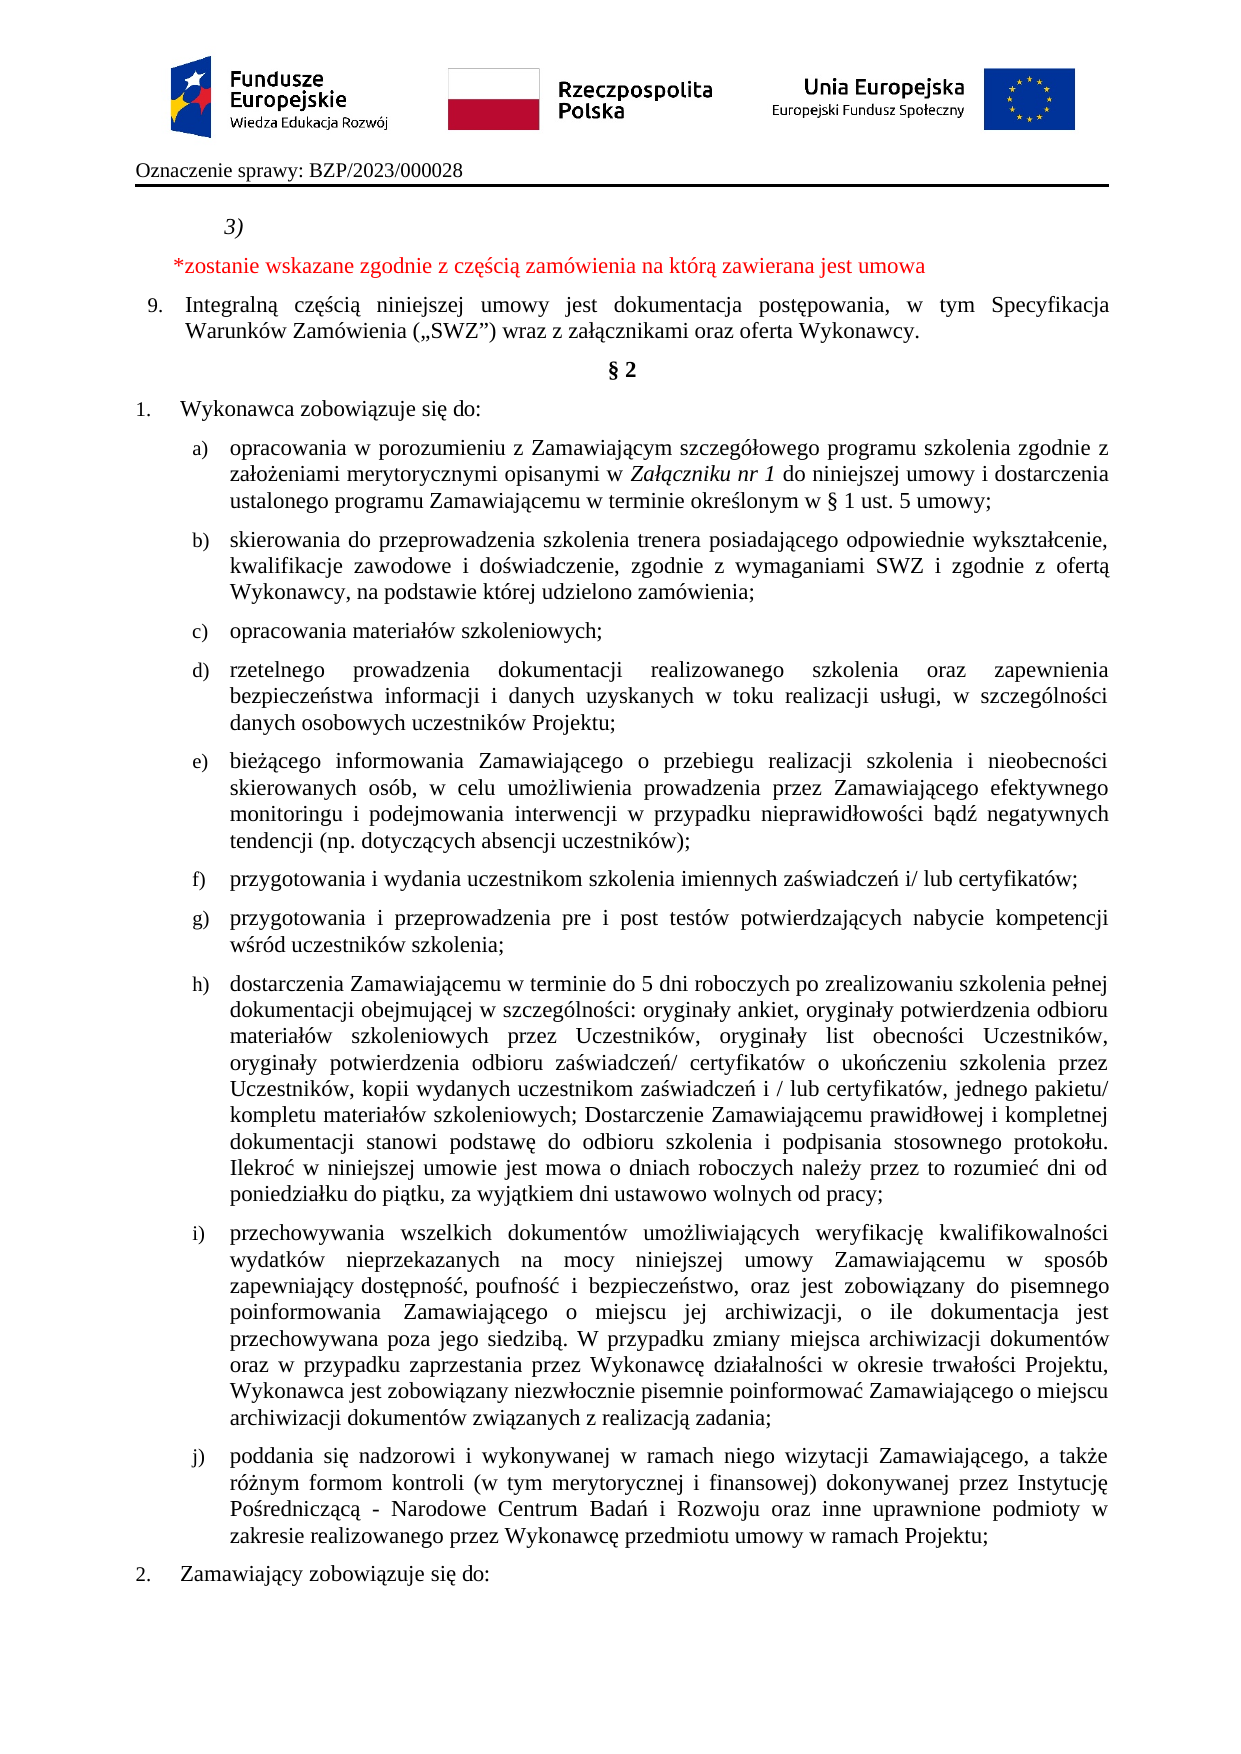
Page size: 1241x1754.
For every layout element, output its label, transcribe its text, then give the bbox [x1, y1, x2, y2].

list Wykonawca zobowiązuje się do: [135, 395, 1109, 422]
list rzetelnego prowadzenia dokumentacji realizowanego szkolenia oraz zapewnienia bezpieczeństwa informacji i danych uzyskanych w toku realizacji usługi, w szczególności danych osobowych uczestników Projektu; [192, 656, 1109, 735]
list przygotowania i wydania uczestnikom szkolenia imiennych zaświadczeń i/ lub certyfikatów; [192, 866, 1109, 892]
list poddania się nadzorowi i wykonywanej w ramach niego wizytacji Zamawiającego, a także różnym formom kontroli (w tym merytorycznej i finansowej) dokonywanej przez Instytucję Pośredniczącą - Narodowe Centrum Badań i Rozwoju oraz inne uprawnione podmioty w zakresie realizowanego przez Wykonawcę przedmiotu umowy w ramach Projektu; [192, 1443, 1109, 1548]
subtitle § 2 [135, 356, 1109, 383]
list skierowania do przeprowadzenia szkolenia trenera posiadającego odpowiednie wykształcenie, kwalifikacje zawodowe i doświadczenie, zgodnie z wymaganiami SWZ i zgodnie z ofertą Wykonawcy, na podstawie której udzielono zamówienia; [192, 526, 1109, 605]
list bieżącego informowania Zamawiającego o przebiegu realizacji szkolenia i nieobecności skierowanych osób, w celu umożliwienia prowadzenia przez Zamawiającego efektywnego monitoringu i podejmowania interwencji w przypadku nieprawidłowości bądź negatywnych tendencji (np. dotyczących absencji uczestników); [192, 748, 1109, 853]
list opracowania w porozumieniu z Zamawiającym szczegółowego programu szkolenia zgodnie z założeniami merytorycznymi opisanymi w Załączniku nr 1 do niniejszej umowy i dostarczenia ustalonego programu Zamawiającemu w terminie określonym w § 1 ust. 5 umowy; [192, 434, 1109, 513]
list Integralną częścią niniejszej umowy jest dokumentacja postępowania, w tym Specyfikacja Warunków Zamówienia („SWZ”) wraz z załącznikami oraz oferta Wykonawcy. [147, 291, 1109, 344]
picture [150, 36, 1094, 158]
list opracowania materiałów szkoleniowych; [192, 617, 1109, 643]
list dostarczenia Zamawiającemu w terminie do 5 dni roboczych po zrealizowaniu szkolenia pełnej dokumentacji obejmującej w szczególności: oryginały ankiet, oryginały potwierdzenia odbioru materiałów szkoleniowych przez Uczestników, oryginały list obecności Uczestników, oryginały potwierdzenia odbioru zaświadczeń/ certyfikatów o ukończeniu szkolenia przez Uczestników, kopii wydanych uczestnikom zaświadczeń i / lub certyfikatów, jednego pakietu/ kompletu materiałów szkoleniowych; Dostarczenie Zamawiającemu prawidłowej i kompletnej dokumentacji stanowi podstawę do odbioru szkolenia i podpisania stosownego protokołu. Ilekroć w niniejszej umowie jest mowa o dniach roboczych należy przez to rozumieć dni od poniedziałku do piątku, za wyjątkiem dni ustawowo wolnych od pracy; [192, 969, 1109, 1207]
text *zostanie wskazane zgodnie z częścią zamówienia na którą zawierana jest umowa [173, 252, 1109, 279]
list przechowywania wszelkich dokumentów umożliwiających weryfikację kwalifikowalności wydatków nieprzekazanych na mocy niniejszej umowy Zamawiającemu w sposób zapewniający dostępność, poufność i bezpieczeństwo, oraz jest zobowiązany do pisemnego poinformowania Zamawiającego o miejscu jej archiwizacji, o ile dokumentacja jest przechowywana poza jego siedzibą. W przypadku zmiany miejsca archiwizacji dokumentów oraz w przypadku zaprzestania przez Wykonawcę działalności w okresie trwałości Projektu, Wykonawca jest zobowiązany niezwłocznie pisemnie poinformować Zamawiającego o miejscu archiwizacji dokumentów związanych z realizacją zadania; [192, 1219, 1109, 1430]
list Zamawiający zobowiązuje się do: [135, 1561, 1109, 1587]
list przygotowania i przeprowadzenia pre i post testów potwierdzających nabycie kompetencji wśród uczestników szkolenia; [192, 904, 1109, 957]
